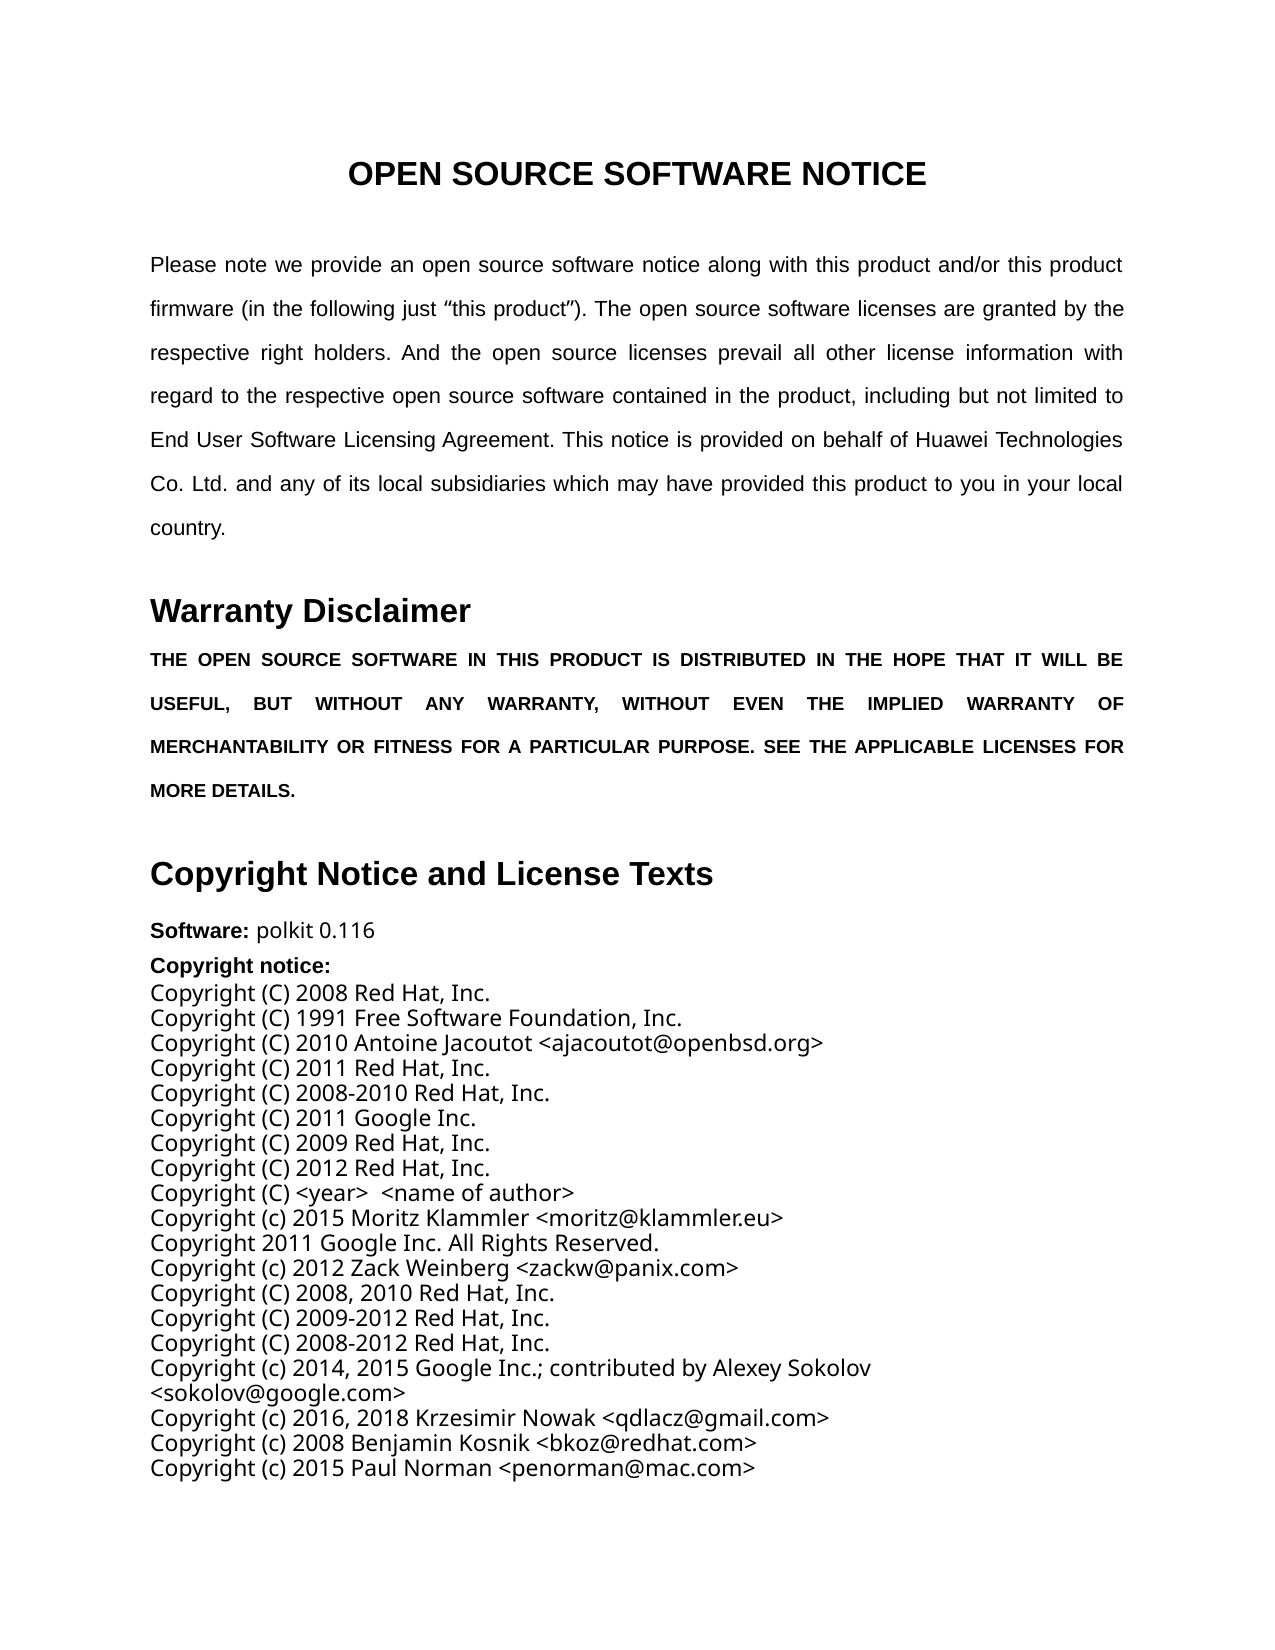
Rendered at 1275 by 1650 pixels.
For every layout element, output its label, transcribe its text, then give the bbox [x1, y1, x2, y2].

text Copyright Notice and License Texts [150, 850, 1125, 894]
text The open source software in this product is distributed in the hope that it will be useful, but WITHOUT ANY WARRANTY, without even the implied warranty of MERCHANTABILITY or FITNESS FOR A PARTICULAR PURPOSE. See the applicable licenses for more details. [150, 631, 1125, 806]
text Copyright notice: [150, 944, 1125, 981]
text OPEN SOURCE SOFTWARE NOTICE [150, 150, 1125, 194]
text Please note we provide an open source software notice along with this product and/or this product firmware (in the following just “this product”). The open source software licenses are granted by the respective right holders. And the open source licenses prevail all other license information with regard to the respective open source software contained in the product, including but not limited to End User Software Licensing Agreement. This notice is provided on behalf of Huawei Technologies Co. Ltd. and any of its local subsidiaries which may have provided this product to you in your local country. [150, 237, 1125, 544]
text Warranty Disclaimer [150, 587, 1125, 631]
text Software: polkit 0.116 [150, 919, 1125, 944]
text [150, 981, 1125, 1481]
